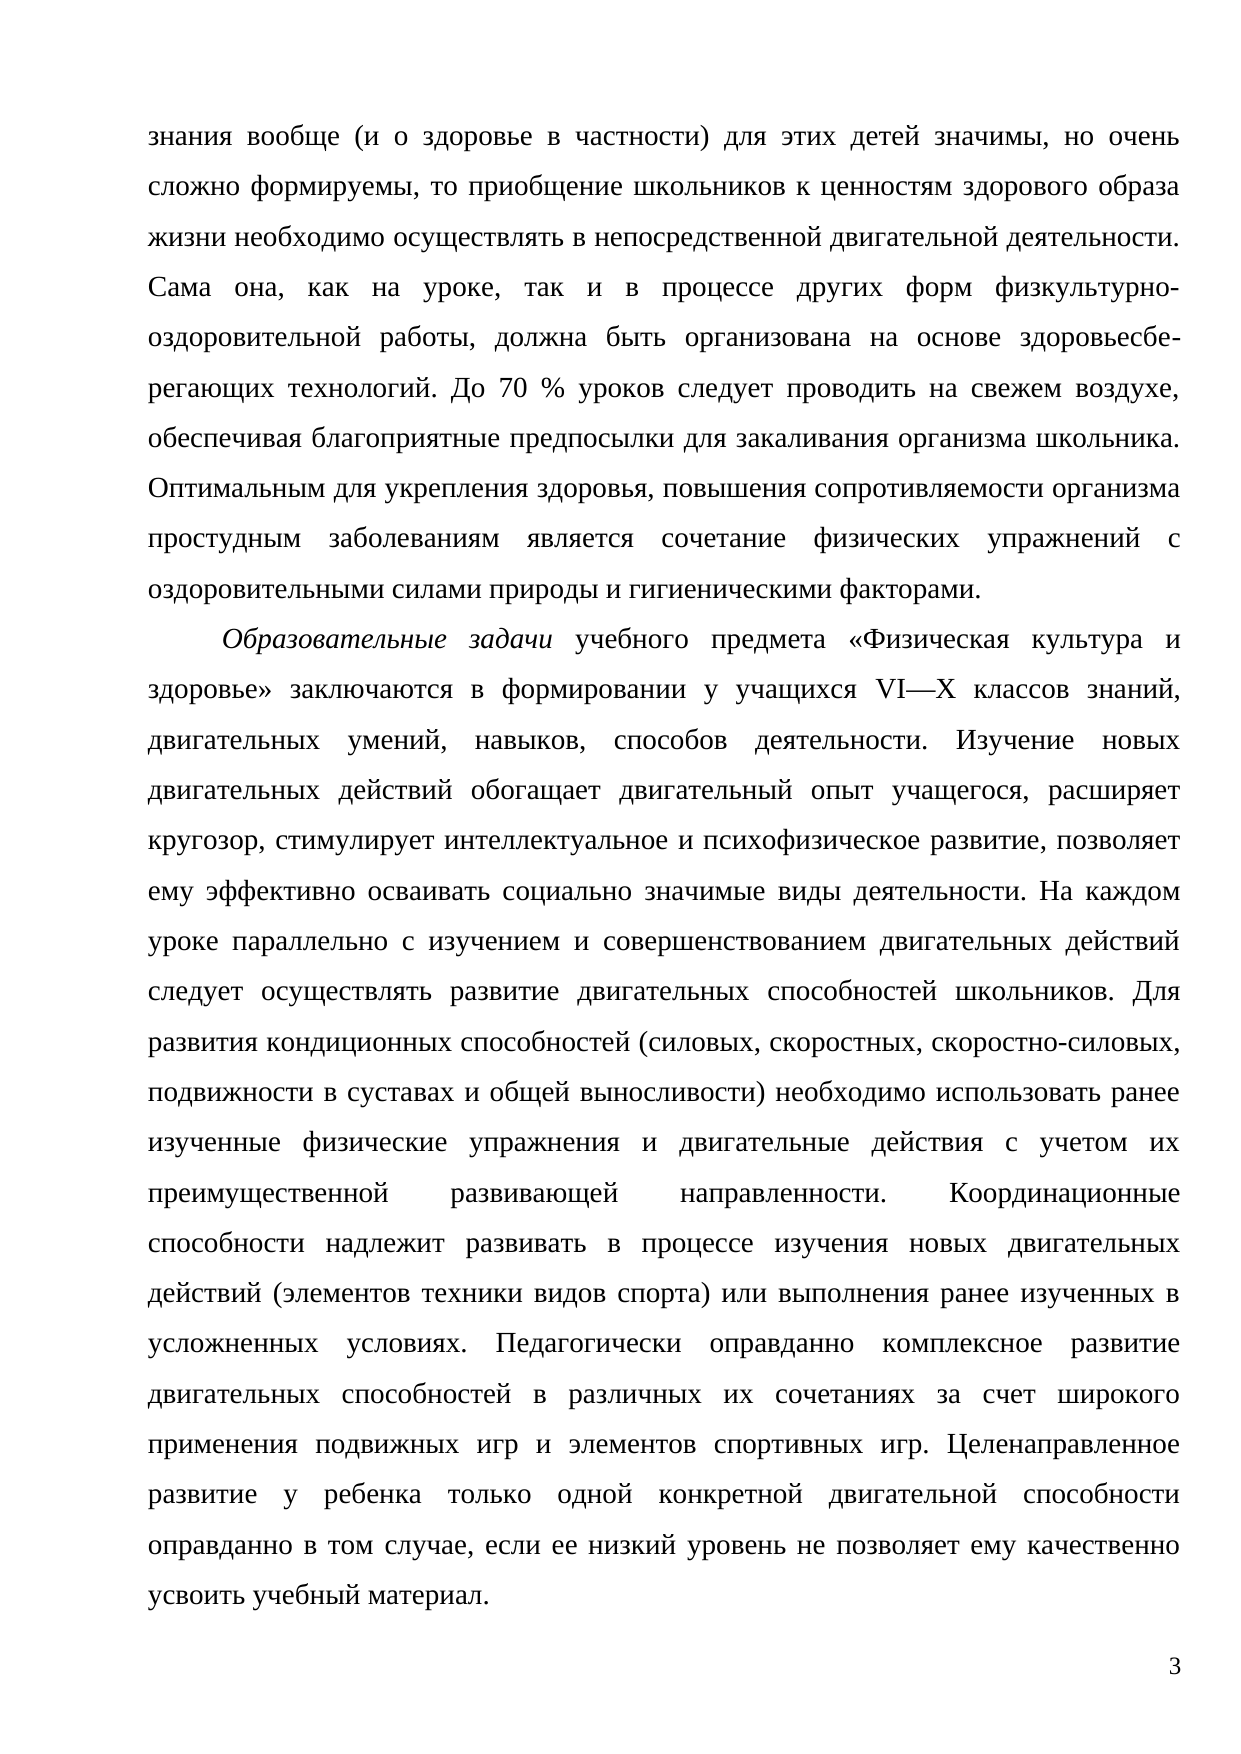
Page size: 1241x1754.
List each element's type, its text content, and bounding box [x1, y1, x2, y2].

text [148, 118, 1181, 604]
text Образовательные задачи учебного предмета «Физическая культура и здоровье» заключаются в формировании у учащихся VI—X классов знаний, двигательных умений, навыков, способов деятельности. Изучение новых двигательных действий обогащает двигательный опыт учащегося, расширяет кругозор, стимулирует интеллектуальное и психофизическое развитие, позволяет ему эффективно осваивать социально значимые виды деятельности. На каждом уроке параллельно с изучением и совершенствованием двигательных действий следует осуществлять развитие двигательных способностей школьников. Для развития кондиционных способностей (силовых, скоростных, скоростно-силовых, подвижности в суставах и общей выносливости) необходимо использовать ранее изученные физические упражнения и двигательные действия с учетом их преимущественной развивающей направленности. Координационные способности надлежит развивать в процессе изучения новых двигательных действий (элементов техники видов спорта) или выполнения ранее изученных в усложненных условиях. Педагогически оправданно комплексное развитие двигательных способностей в различных их сочетаниях за счет широкого применения подвижных игр и элементов спортивных игр. Целенаправленное развитие у ребенка только одной конкретной двигательной способности оправданно в том случае, если ее низкий уровень не позволяет ему качественно усвоить учебный материал. [148, 621, 1181, 1611]
